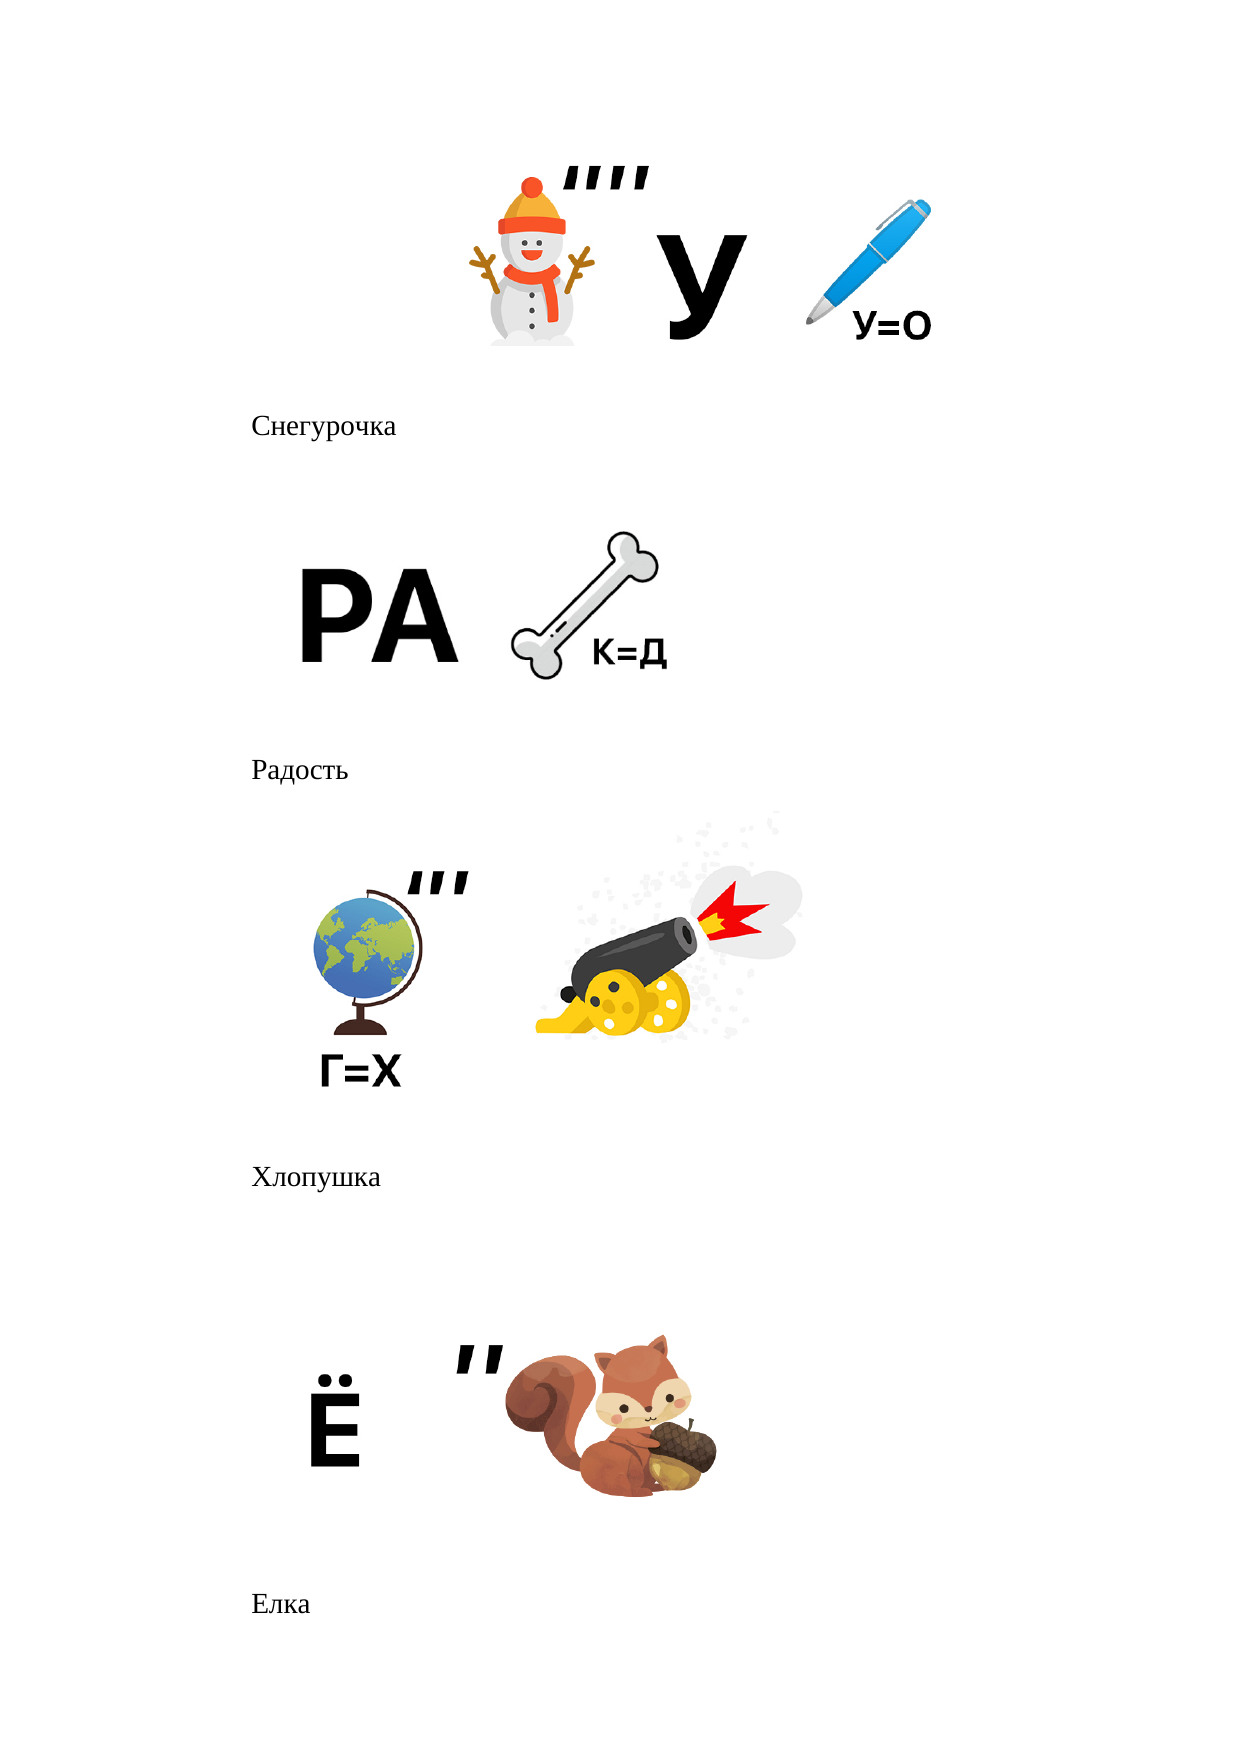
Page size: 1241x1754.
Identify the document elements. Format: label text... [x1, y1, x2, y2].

text Снегурочка [177, 408, 1152, 441]
text Хлопушка [177, 1159, 1152, 1192]
picture [447, 118, 955, 404]
picture [251, 1277, 756, 1562]
text Елка [177, 1586, 1152, 1620]
picture [251, 811, 824, 1134]
picture [251, 484, 719, 748]
text Радость [177, 752, 1152, 786]
